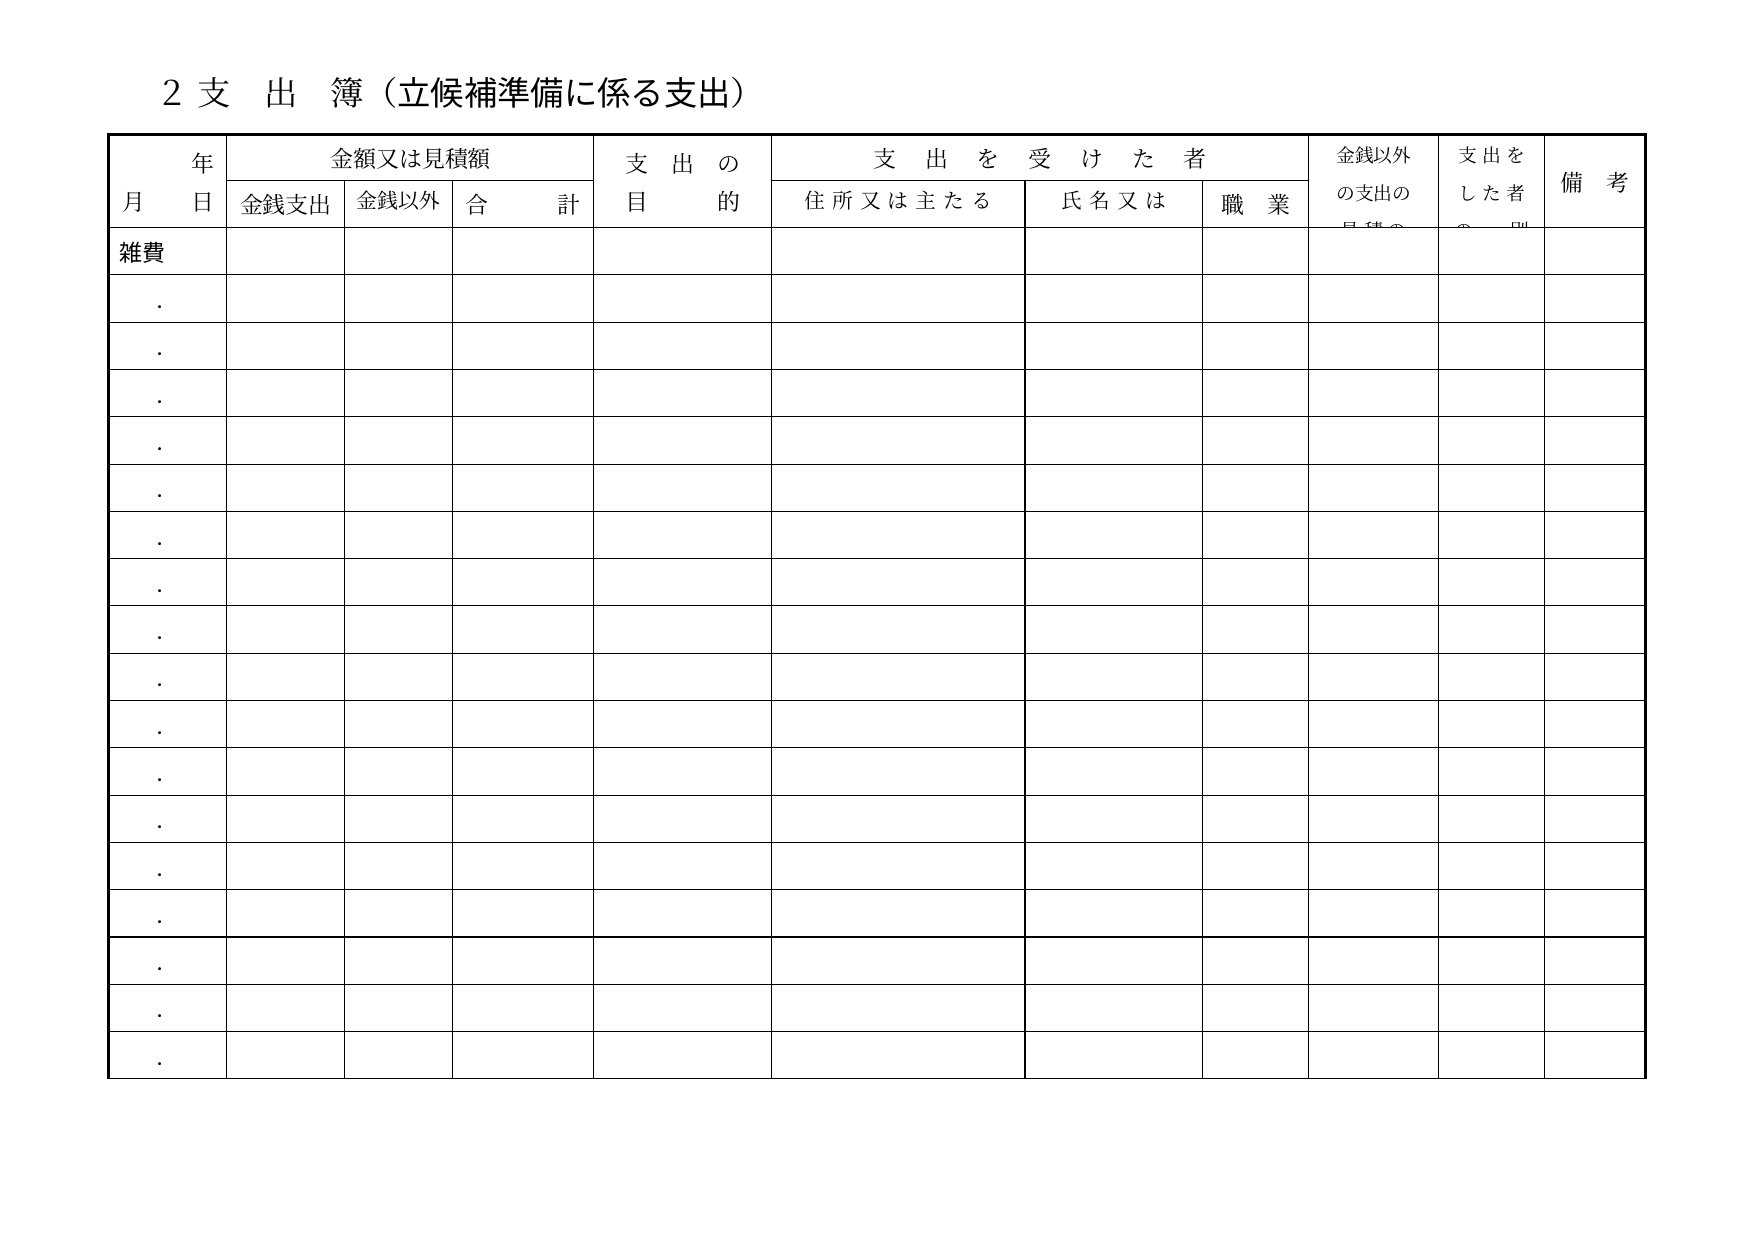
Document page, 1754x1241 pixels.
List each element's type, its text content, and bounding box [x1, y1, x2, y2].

table_cell [594, 417, 771, 463]
table_cell [227, 512, 344, 558]
table_cell [1203, 890, 1308, 936]
table_cell [345, 701, 452, 747]
table_cell [453, 465, 593, 511]
table_header 金銭以外 の支出の 見 積 の 根 拠 [1309, 136, 1438, 227]
table_cell [1439, 465, 1544, 511]
table_cell [594, 1032, 771, 1078]
table_cell [772, 417, 1024, 463]
table_cell [1545, 890, 1644, 936]
table_cell [1026, 1032, 1202, 1078]
table_cell [1203, 1032, 1308, 1078]
table_cell 住所又は主たる 事務所の所在地 [772, 181, 1024, 227]
table_cell [772, 843, 1024, 889]
table_cell [594, 654, 771, 700]
table_cell [227, 275, 344, 322]
table_cell [1203, 370, 1308, 416]
table_cell [1545, 796, 1644, 842]
table_cell [1545, 465, 1644, 511]
table_cell [594, 275, 771, 322]
table_cell [594, 370, 771, 416]
table_cell [772, 890, 1024, 936]
table_cell [453, 370, 593, 416]
table_cell [1203, 938, 1308, 984]
table_cell [1026, 559, 1202, 605]
table_cell [453, 748, 593, 794]
table_cell [1026, 985, 1202, 1031]
table_cell [1026, 843, 1202, 889]
table_cell [453, 938, 593, 984]
table_cell [345, 559, 452, 605]
table_cell [453, 890, 593, 936]
table_cell [1439, 1032, 1544, 1078]
table_cell [1026, 228, 1202, 274]
table_cell ． [110, 654, 226, 700]
table_cell 合 計 [453, 181, 593, 227]
table_cell [1439, 228, 1544, 274]
table_cell [594, 796, 771, 842]
table_cell [594, 512, 771, 558]
table_header 備 考 [1545, 136, 1644, 227]
table_cell ． [110, 796, 226, 842]
table_cell [1545, 748, 1644, 794]
table_cell [1309, 370, 1438, 416]
table_cell [1545, 512, 1644, 558]
table_cell [1026, 323, 1202, 369]
table_cell [1309, 417, 1438, 463]
table_cell [1309, 228, 1438, 274]
table_cell [1203, 275, 1308, 322]
table_cell ． [110, 465, 226, 511]
table_cell [594, 985, 771, 1031]
table_cell [345, 796, 452, 842]
table_cell [772, 228, 1024, 274]
table_cell ． [110, 1032, 226, 1078]
table_cell [345, 890, 452, 936]
table_cell [345, 228, 452, 274]
table_cell [1309, 890, 1438, 936]
table_cell [1203, 465, 1308, 511]
table_cell ． [110, 843, 226, 889]
table_cell [227, 938, 344, 984]
table_cell [1439, 985, 1544, 1031]
table_cell [227, 748, 344, 794]
table_cell [1203, 512, 1308, 558]
table_cell [227, 417, 344, 463]
table_cell [227, 890, 344, 936]
table_cell [453, 417, 593, 463]
table_cell [772, 606, 1024, 653]
table_cell [1309, 606, 1438, 653]
table_cell ． [110, 890, 226, 936]
table_cell ． [110, 323, 226, 369]
table_cell ． [110, 938, 226, 984]
table_cell [1203, 606, 1308, 653]
table_cell [1439, 606, 1544, 653]
table_cell [227, 1032, 344, 1078]
table_cell [1439, 275, 1544, 322]
table_cell [1203, 748, 1308, 794]
table_header 年 月 日 [110, 136, 226, 227]
table_cell [594, 228, 771, 274]
table_cell [772, 985, 1024, 1031]
table_cell [1439, 559, 1544, 605]
table_cell [1203, 417, 1308, 463]
table_cell [772, 512, 1024, 558]
table_cell 金銭以外の 支 出 [345, 181, 452, 227]
table_cell ． [110, 701, 226, 747]
table_cell [345, 465, 452, 511]
table_cell [345, 654, 452, 700]
table_cell [1439, 843, 1544, 889]
table_cell [1203, 985, 1308, 1031]
text ２ 支 出 簿（立候補準備に係る支出） [89, 54, 1665, 129]
table_cell [1309, 843, 1438, 889]
table_cell [1026, 606, 1202, 653]
table_cell ． [110, 417, 226, 463]
table_cell [772, 938, 1024, 984]
table_cell [345, 1032, 452, 1078]
table_cell [227, 796, 344, 842]
table_cell [772, 559, 1024, 605]
table_cell [1439, 323, 1544, 369]
table_cell [594, 890, 771, 936]
table_cell [594, 938, 771, 984]
table_cell [1309, 323, 1438, 369]
table_cell [227, 654, 344, 700]
table_cell [227, 985, 344, 1031]
table_cell [1026, 748, 1202, 794]
table_cell [345, 275, 452, 322]
table_cell [594, 323, 771, 369]
table_cell [1545, 606, 1644, 653]
table_cell ． [110, 370, 226, 416]
table_cell [594, 606, 771, 653]
table_cell [772, 701, 1024, 747]
table_cell [772, 1032, 1024, 1078]
table_cell [1309, 512, 1438, 558]
table_cell [1309, 1032, 1438, 1078]
table_header 支 出 を 受 け た 者 [772, 136, 1308, 180]
table_cell [453, 606, 593, 653]
table_cell [772, 370, 1024, 416]
table_cell [772, 748, 1024, 794]
table_cell [1026, 938, 1202, 984]
table_cell [1545, 1032, 1644, 1078]
table_cell [1439, 370, 1544, 416]
table_cell [1026, 701, 1202, 747]
table_cell [1309, 701, 1438, 747]
table_cell [594, 559, 771, 605]
table_cell [453, 654, 593, 700]
table_cell [453, 985, 593, 1031]
table_cell 金銭支出 [227, 181, 344, 227]
table_cell [1439, 654, 1544, 700]
table_header 支 出 の 目 的 [594, 136, 771, 227]
table_cell [1309, 796, 1438, 842]
table_cell [1309, 938, 1438, 984]
table_cell [453, 796, 593, 842]
table_header 金額又は見積額 [227, 136, 593, 180]
table_cell [1026, 512, 1202, 558]
table_cell [1309, 654, 1438, 700]
table_cell [1026, 465, 1202, 511]
table_cell [453, 843, 593, 889]
table_cell [1026, 370, 1202, 416]
table_cell [1203, 796, 1308, 842]
table_cell [453, 701, 593, 747]
table_cell [1439, 796, 1544, 842]
table_cell [1203, 228, 1308, 274]
table_cell [345, 370, 452, 416]
table_cell [1545, 654, 1644, 700]
table_cell [227, 606, 344, 653]
table_cell [1545, 228, 1644, 274]
table_cell [1439, 890, 1544, 936]
table_cell [1545, 275, 1644, 322]
table_cell [594, 701, 771, 747]
table_cell [345, 985, 452, 1031]
table_cell [227, 228, 344, 274]
table_cell [1545, 417, 1644, 463]
table_cell [227, 843, 344, 889]
table_cell [345, 417, 452, 463]
table_header 支 出 を し た 者 の 別 [1439, 136, 1544, 227]
table_cell [1545, 938, 1644, 984]
table_cell [1309, 748, 1438, 794]
table_cell [345, 606, 452, 653]
table_cell [345, 843, 452, 889]
table_cell [1026, 275, 1202, 322]
table_cell [453, 323, 593, 369]
table_cell [1203, 559, 1308, 605]
table_cell [345, 512, 452, 558]
table_cell [453, 228, 593, 274]
table_cell [1439, 417, 1544, 463]
table_cell [1545, 323, 1644, 369]
table_cell [1309, 465, 1438, 511]
table_cell [227, 370, 344, 416]
table_cell 氏名又は 団体名 [1026, 181, 1202, 227]
table_cell [594, 465, 771, 511]
table_cell [594, 843, 771, 889]
table_cell [1203, 701, 1308, 747]
table_cell [1026, 796, 1202, 842]
table_cell ． [110, 559, 226, 605]
table_cell [345, 323, 452, 369]
table_cell [1439, 701, 1544, 747]
table_cell [227, 559, 344, 605]
table_cell [772, 654, 1024, 700]
table_cell [345, 748, 452, 794]
table_cell [453, 559, 593, 605]
table_cell ． [110, 606, 226, 653]
table_cell [1309, 275, 1438, 322]
table_cell [1203, 323, 1308, 369]
table_cell [1545, 985, 1644, 1031]
table_cell [772, 275, 1024, 322]
table_cell ． [110, 985, 226, 1031]
table_cell [594, 748, 771, 794]
table_cell [1026, 417, 1202, 463]
table_cell ． [110, 275, 226, 322]
table_cell [1026, 890, 1202, 936]
table_cell [453, 1032, 593, 1078]
table_cell [1545, 370, 1644, 416]
table_cell [227, 323, 344, 369]
table_cell [772, 796, 1024, 842]
table_cell [1545, 843, 1644, 889]
table_cell [1203, 654, 1308, 700]
table_cell [1545, 559, 1644, 605]
table_cell [772, 465, 1024, 511]
table_cell [1309, 985, 1438, 1031]
table_cell [1309, 559, 1438, 605]
table_cell [1545, 701, 1644, 747]
table_cell [453, 275, 593, 322]
table_cell [227, 465, 344, 511]
table_cell ． [110, 748, 226, 794]
table_cell 職 業 [1203, 181, 1308, 227]
table_cell [1439, 938, 1544, 984]
table_cell [1203, 843, 1308, 889]
table_cell [453, 512, 593, 558]
table_cell [1439, 748, 1544, 794]
table_cell ． [110, 512, 226, 558]
table_cell [1439, 512, 1544, 558]
table_cell [1026, 654, 1202, 700]
table_cell [772, 323, 1024, 369]
table_cell 雑費 [110, 228, 226, 274]
table_cell [345, 938, 452, 984]
table_cell [227, 701, 344, 747]
